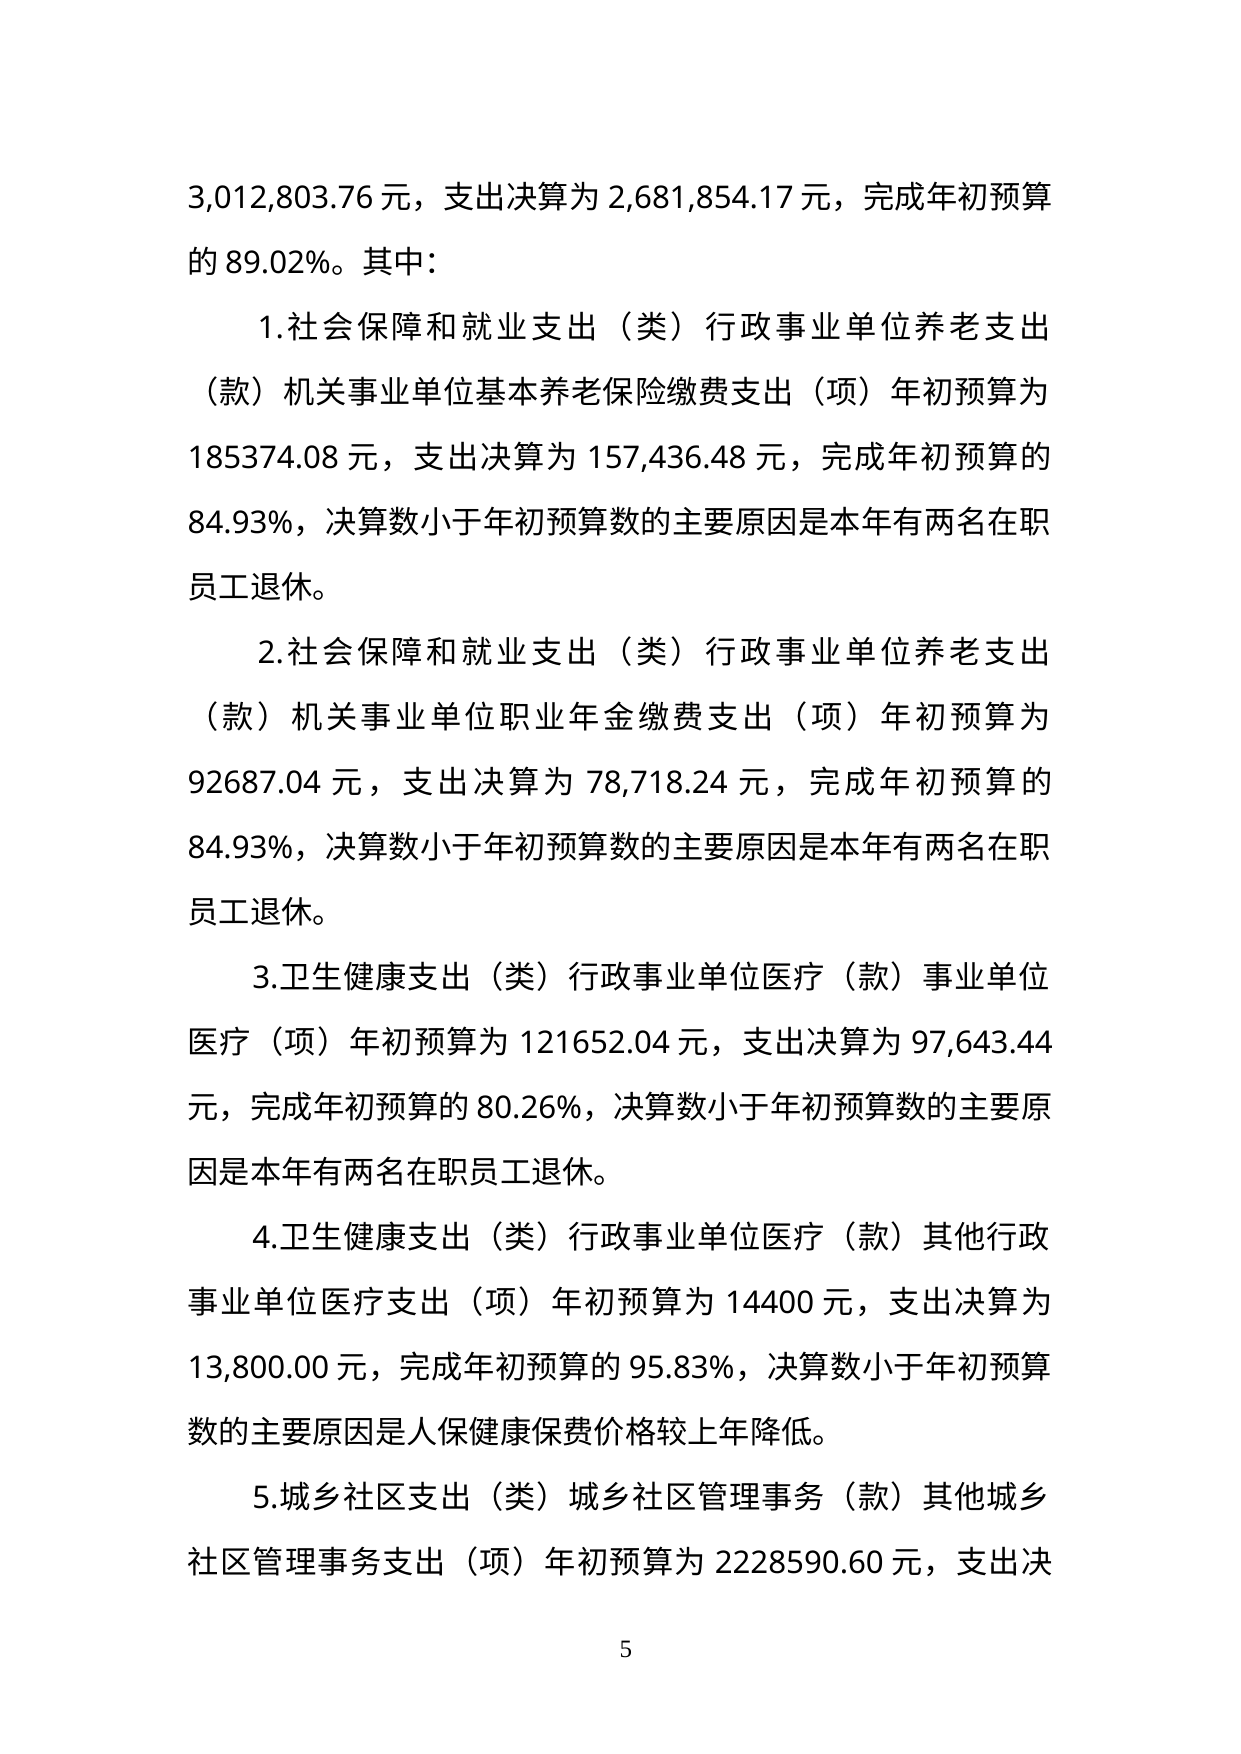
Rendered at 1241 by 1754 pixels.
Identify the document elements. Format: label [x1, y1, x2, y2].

text [187, 162, 1053, 1592]
